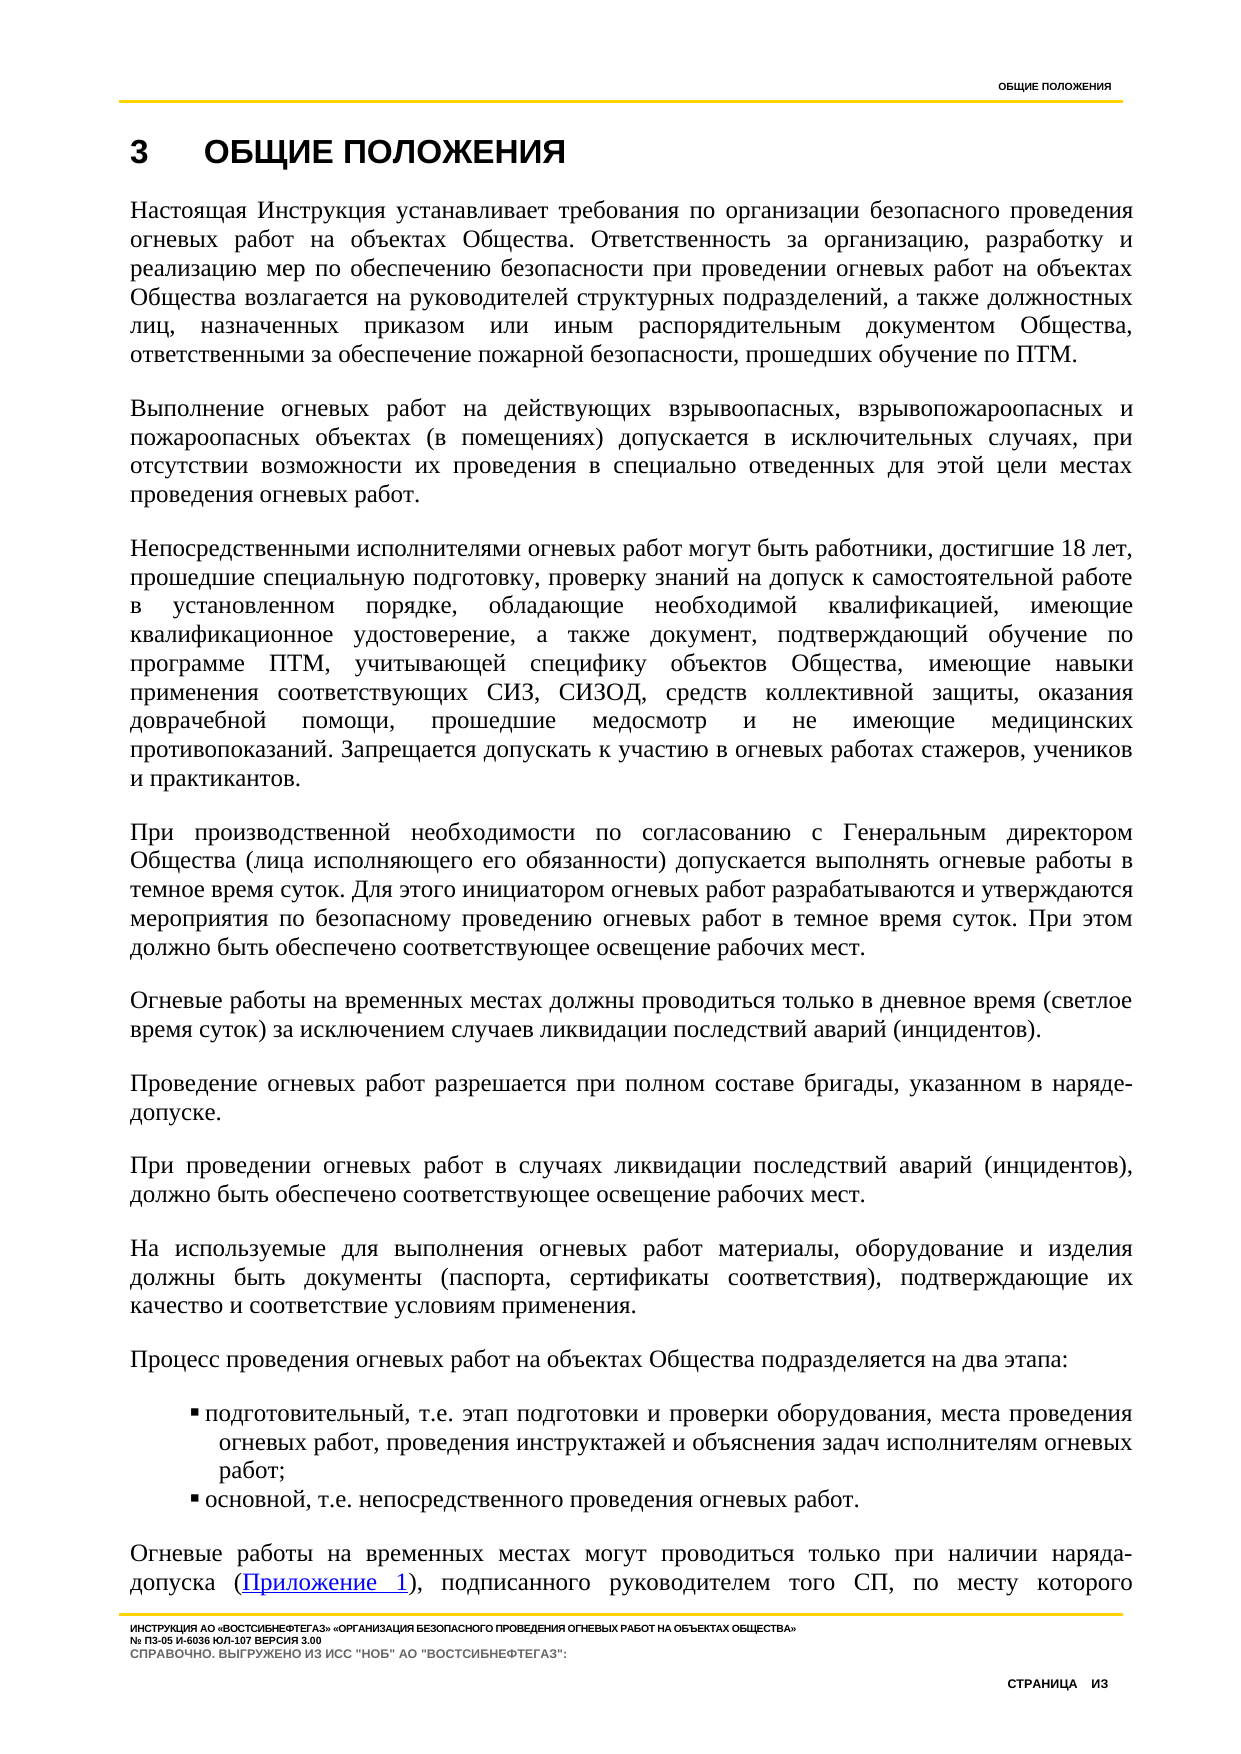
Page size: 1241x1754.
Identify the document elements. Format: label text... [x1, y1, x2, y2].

text Огневые работы на временных местах должны проводиться только в дневное время (светлое время суток) за исключением случаев ликвидации последствий аварий (инцидентов). [130, 986, 1134, 1043]
text Непосредственными исполнителями огневых работ могут быть работники, достигшие 18 лет, прошедшие специальную подготовку, проверку знаний на допуск к самостоятельной работе в установленном порядке, обладающие необходимой квалификацией, имеющие квалификационное удостоверение, а также документ, подтверждающий обучение по программе ПТМ, учитывающей специфику объектов Общества, имеющие навыки применения соответствующих СИЗ, СИЗОД, средств коллективной защиты, оказания доврачебной помощи, прошедшие медосмотр и не имеющие медицинских противопоказаний. Запрещается допускать к участию в огневых работах стажеров, учеников и практикантов. [130, 533, 1134, 792]
text Проведение огневых работ разрешается при полном составе бригады, указанном в наряде-допуске. [130, 1068, 1134, 1126]
list подготовительный, т.е. этап подготовки и проверки оборудования, места проведения огневых работ, проведения инструктажей и объяснения задач исполнителям огневых работ; [189, 1398, 1134, 1484]
text Процесс проведения огневых работ на объектах Общества подразделяется на два этапа: [130, 1344, 1134, 1373]
text При проведении огневых работ в случаях ликвидации последствий аварий (инцидентов), должно быть обеспечено соответствующее освещение рабочих мест. [130, 1151, 1134, 1208]
text На используемые для выполнения огневых работ материалы, оборудование и изделия должны быть документы (паспорта, сертификаты соответствия), подтверждающие их качество и соответствие условиям применения. [130, 1233, 1134, 1319]
text Выполнение огневых работ на действующих взрывоопасных, взрывопожароопасных и пожароопасных объектах (в помещениях) допускается в исключительных случаях, при отсутствии возможности их проведения в специально отведенных для этой цели местах проведения огневых работ. [130, 393, 1134, 508]
list основной, т.е. непосредственного проведения огневых работ. [189, 1484, 1134, 1513]
text При производственной необходимости по согласованию с Генеральным директором Общества (лица исполняющего его обязанности) допускается выполнять огневые работы в темное время суток. Для этого инициатором огневых работ разрабатываются и утверждаются мероприятия по безопасному проведению огневых работ в темное время суток. При этом должно быть обеспечено соответствующее освещение рабочих мест. [130, 817, 1134, 961]
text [130, 1538, 1134, 1596]
subtitle 3 Общие положения [130, 132, 1134, 171]
text Настоящая Инструкция устанавливает требования по организации безопасного проведения огневых работ на объектах Общества. Ответственность за организацию, разработку и реализацию мер по обеспечению безопасности при проведении огневых работ на объектах Общества возлагается на руководителей структурных подразделений, а также должностных лиц, назначенных приказом или иным распорядительным документом Общества, ответственными за обеспечение пожарной безопасности, прошедших обучение по ПТМ. [130, 196, 1134, 368]
